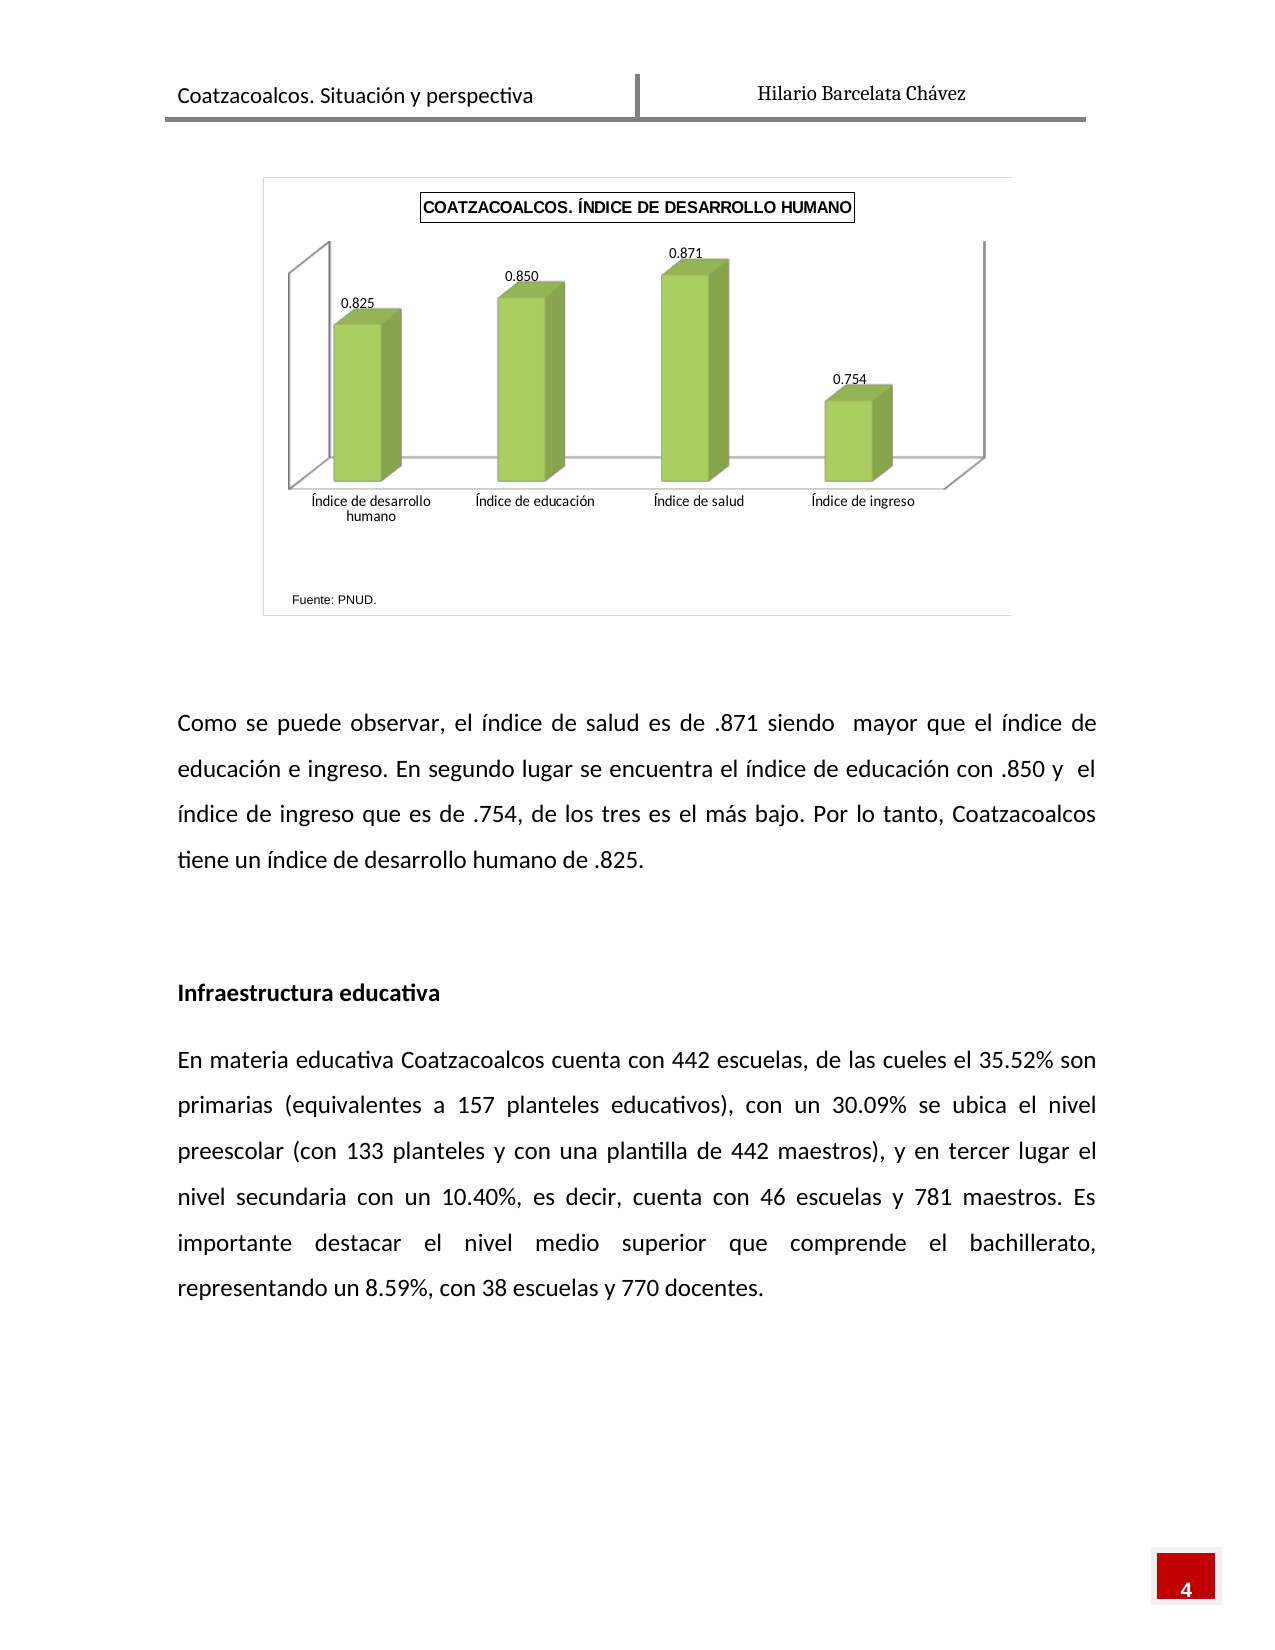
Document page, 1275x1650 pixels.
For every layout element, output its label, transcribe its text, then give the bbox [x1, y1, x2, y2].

text En materia educativa Coatzacoalcos cuenta con 442 escuelas, de las cueles el 35.52% son primarias (equivalentes a 157 planteles educativos), con un 30.09% se ubica el nivel preescolar (con 133 planteles y con una plantilla de 442 maestros), y en tercer lugar el nivel secundaria con un 10.40%, es decir, cuenta con 46 escuelas y 781 maestros. Es importante destacar el nivel medio superior que comprende el bachillerato, representando un 8.59%, con 38 escuelas y 770 docentes. [177, 1044, 1098, 1303]
text Como se puede observar, el índice de salud es de .871 siendo mayor que el índice de educación e ingreso. En segundo lugar se encuentra el índice de educación con .850 y el índice de ingreso que es de .754, de los tres es el más bajo. Por lo tanto, Coatzacoalcos tiene un índice de desarrollo humano de .825. [177, 707, 1098, 875]
text Infraestructura educativa [177, 977, 1098, 1008]
